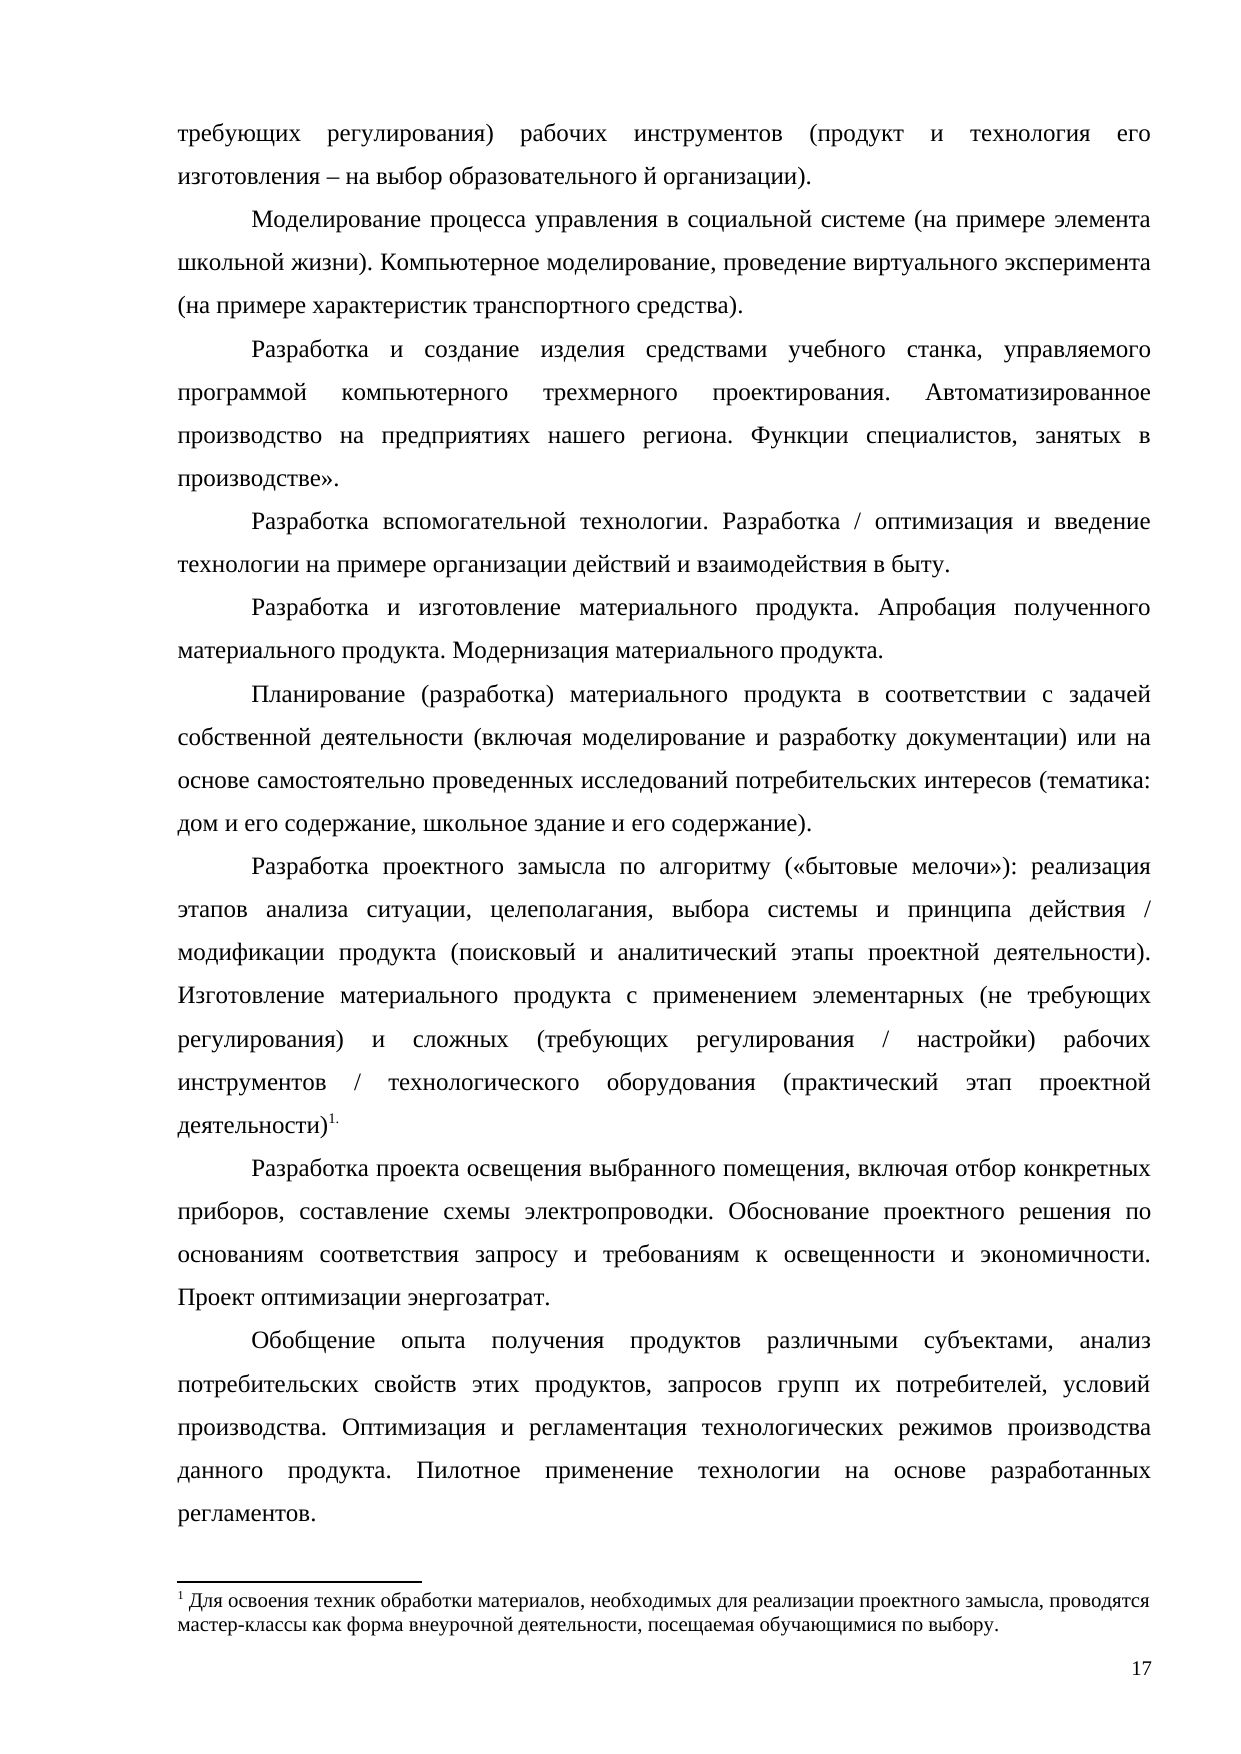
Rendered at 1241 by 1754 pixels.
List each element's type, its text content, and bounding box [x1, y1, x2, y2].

text Моделирование процесса управления в социальной системе (на примере элемента школьной жизни). Компьютерное моделирование, проведение виртуального эксперимента (на примере характеристик транспортного средства). [177, 204, 1152, 319]
text Планирование (разработка) материального продукта в соответствии с задачей собственной деятельности (включая моделирование и разработку документации) или на основе самостоятельно проведенных исследований потребительских интересов (тематика: дом и его содержание, школьное здание и его содержание). [177, 679, 1152, 837]
text Разработка и создание изделия средствами учебного станка, управляемого программой компьютерного трехмерного проектирования. Автоматизированное производство на предприятиях нашего региона. Функции специалистов, занятых в производстве». [177, 334, 1152, 492]
text Разработка вспомогательной технологии. Разработка / оптимизация и введение технологии на примере организации действий и взаимодействия в быту. [177, 506, 1152, 578]
text Разработка проекта освещения выбранного помещения, включая отбор конкретных приборов, составление схемы электропроводки. Обоснование проектного решения по основаниям соответствия запросу и требованиям к освещенности и экономичности. Проект оптимизации энергозатрат. [177, 1153, 1152, 1311]
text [177, 118, 1152, 190]
text Обобщение опыта получения продуктов различными субъектами, анализ потребительских свойств этих продуктов, запросов групп их потребителей, условий производства. Оптимизация и регламентация технологических режимов производства данного продукта. Пилотное применение технологии на основе разработанных регламентов. [177, 1326, 1152, 1527]
text Разработка проектного замысла по алгоритму («бытовые мелочи»): реализация этапов анализа ситуации, целеполагания, выбора системы и принципа действия / модификации продукта (поисковый и аналитический этапы проектной деятельности). Изготовление материального продукта с применением элементарных (не требующих регулирования) и сложных (требующих регулирования / настройки) рабочих инструментов / технологического оборудования (практический этап проектной деятельности). [177, 851, 1152, 1139]
text Разработка и изготовление материального продукта. Апробация полученного материального продукта. Модернизация материального продукта. [177, 592, 1152, 664]
